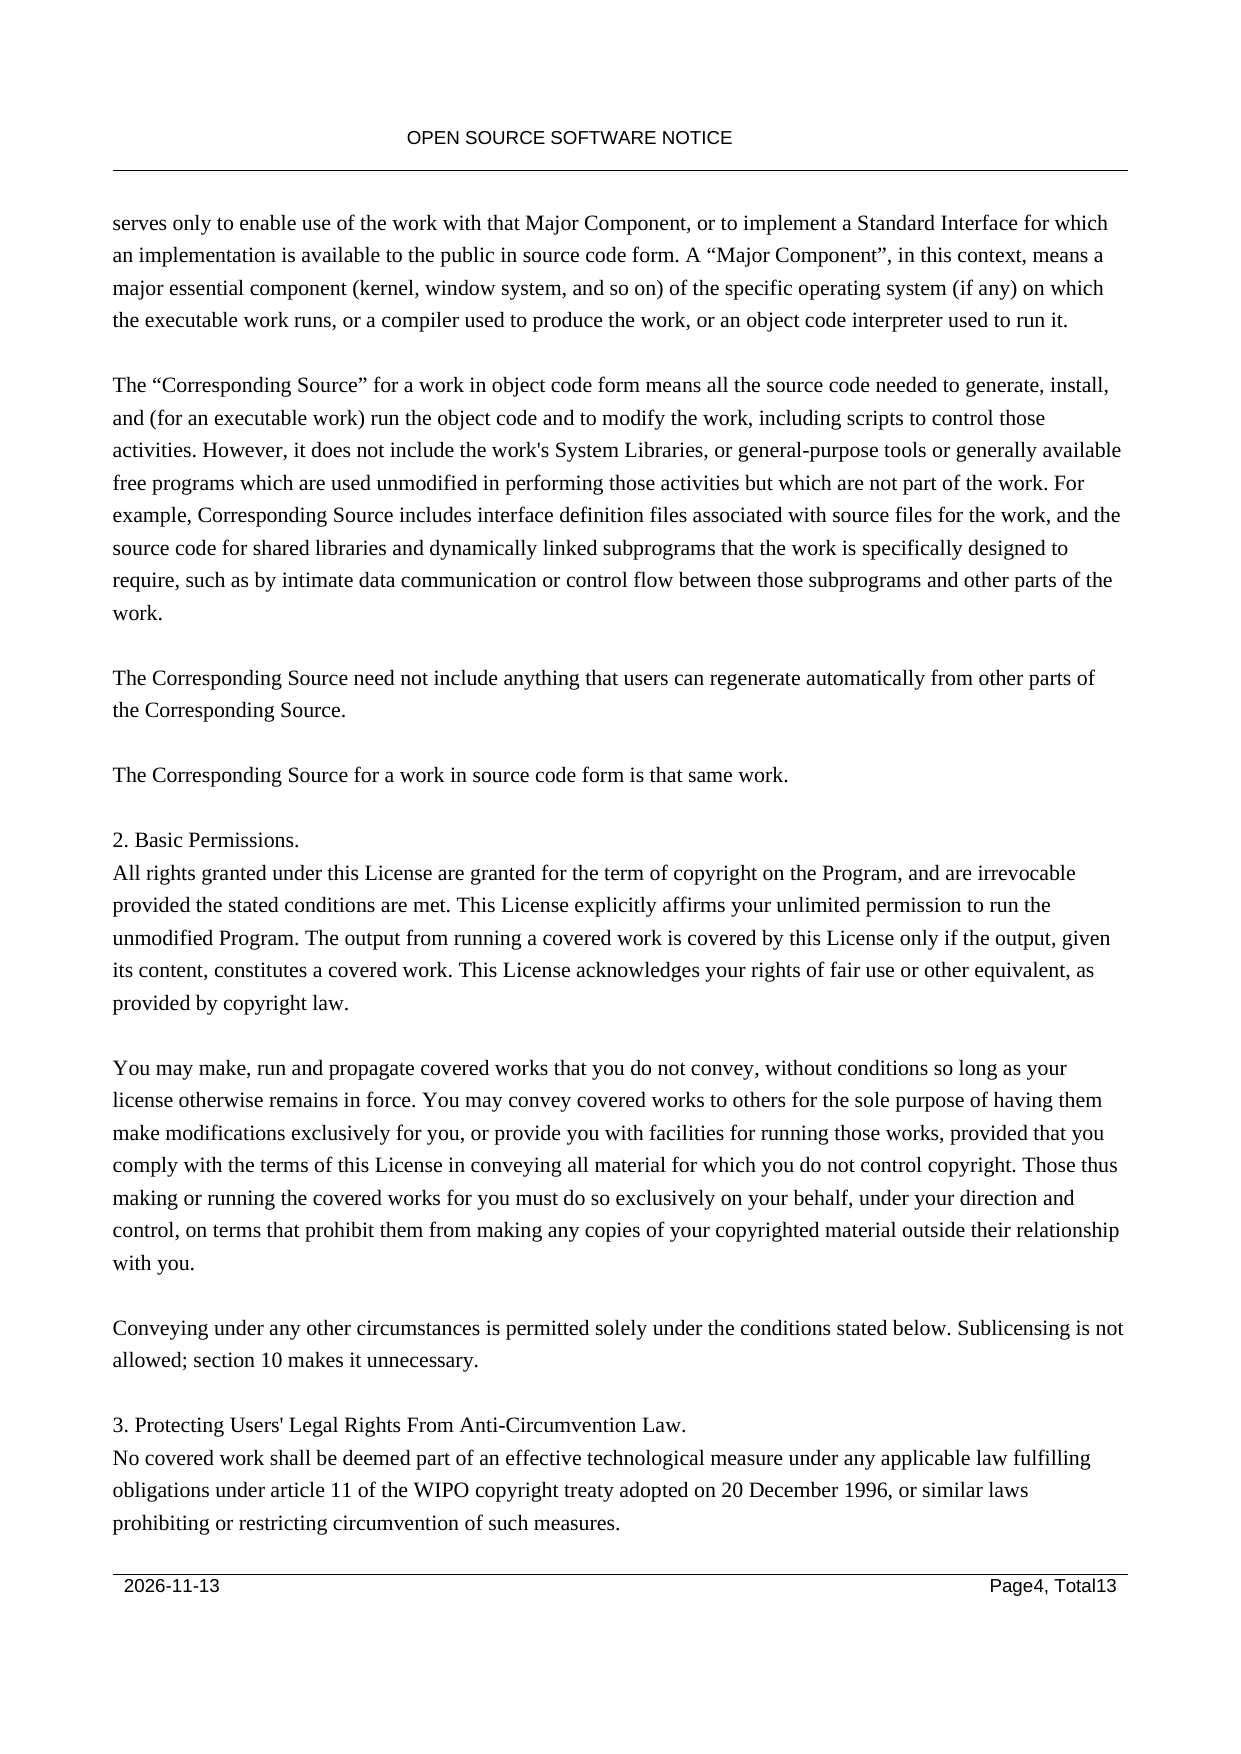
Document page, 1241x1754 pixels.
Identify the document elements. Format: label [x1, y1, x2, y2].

text [112, 206, 1128, 1539]
